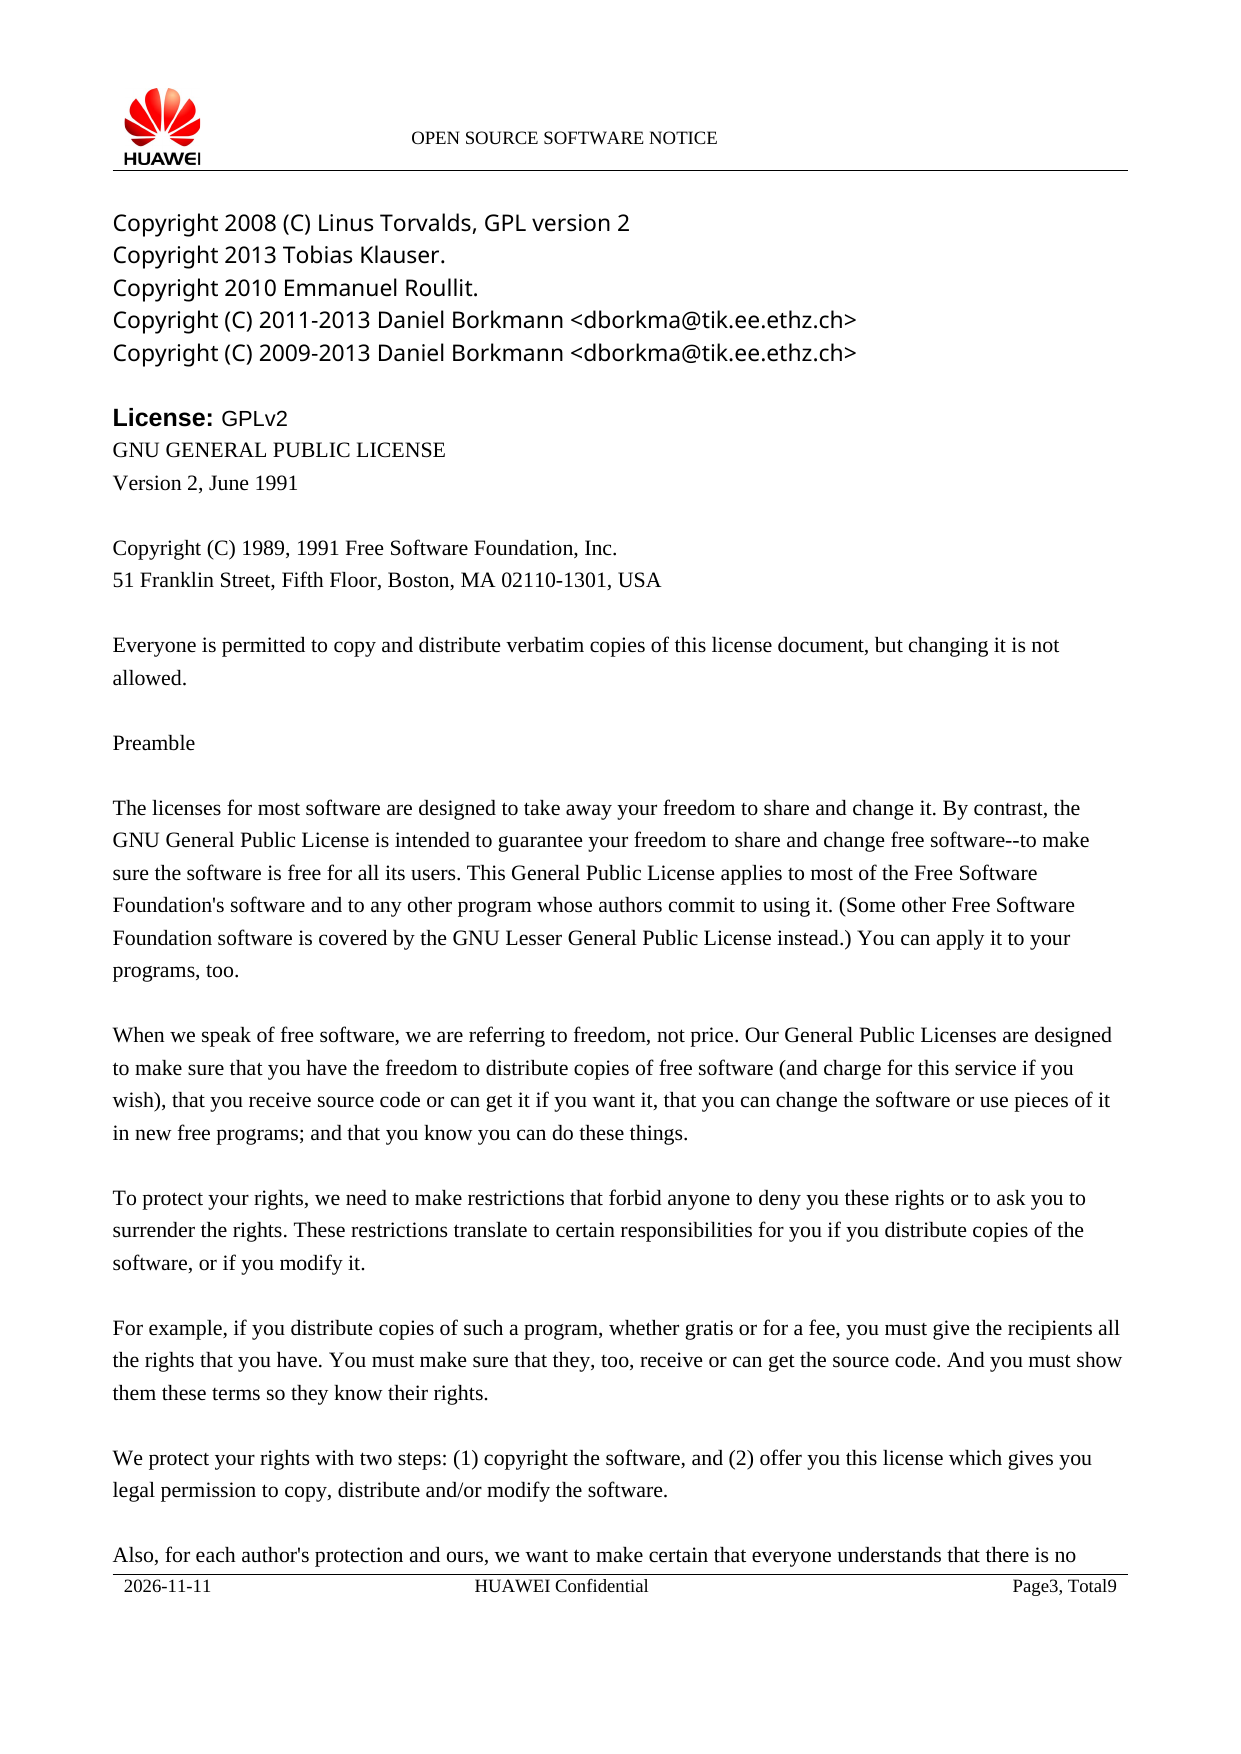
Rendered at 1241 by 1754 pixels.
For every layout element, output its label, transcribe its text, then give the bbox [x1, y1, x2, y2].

picture [124, 88, 201, 165]
text License: GPLv2 [112, 401, 1128, 434]
